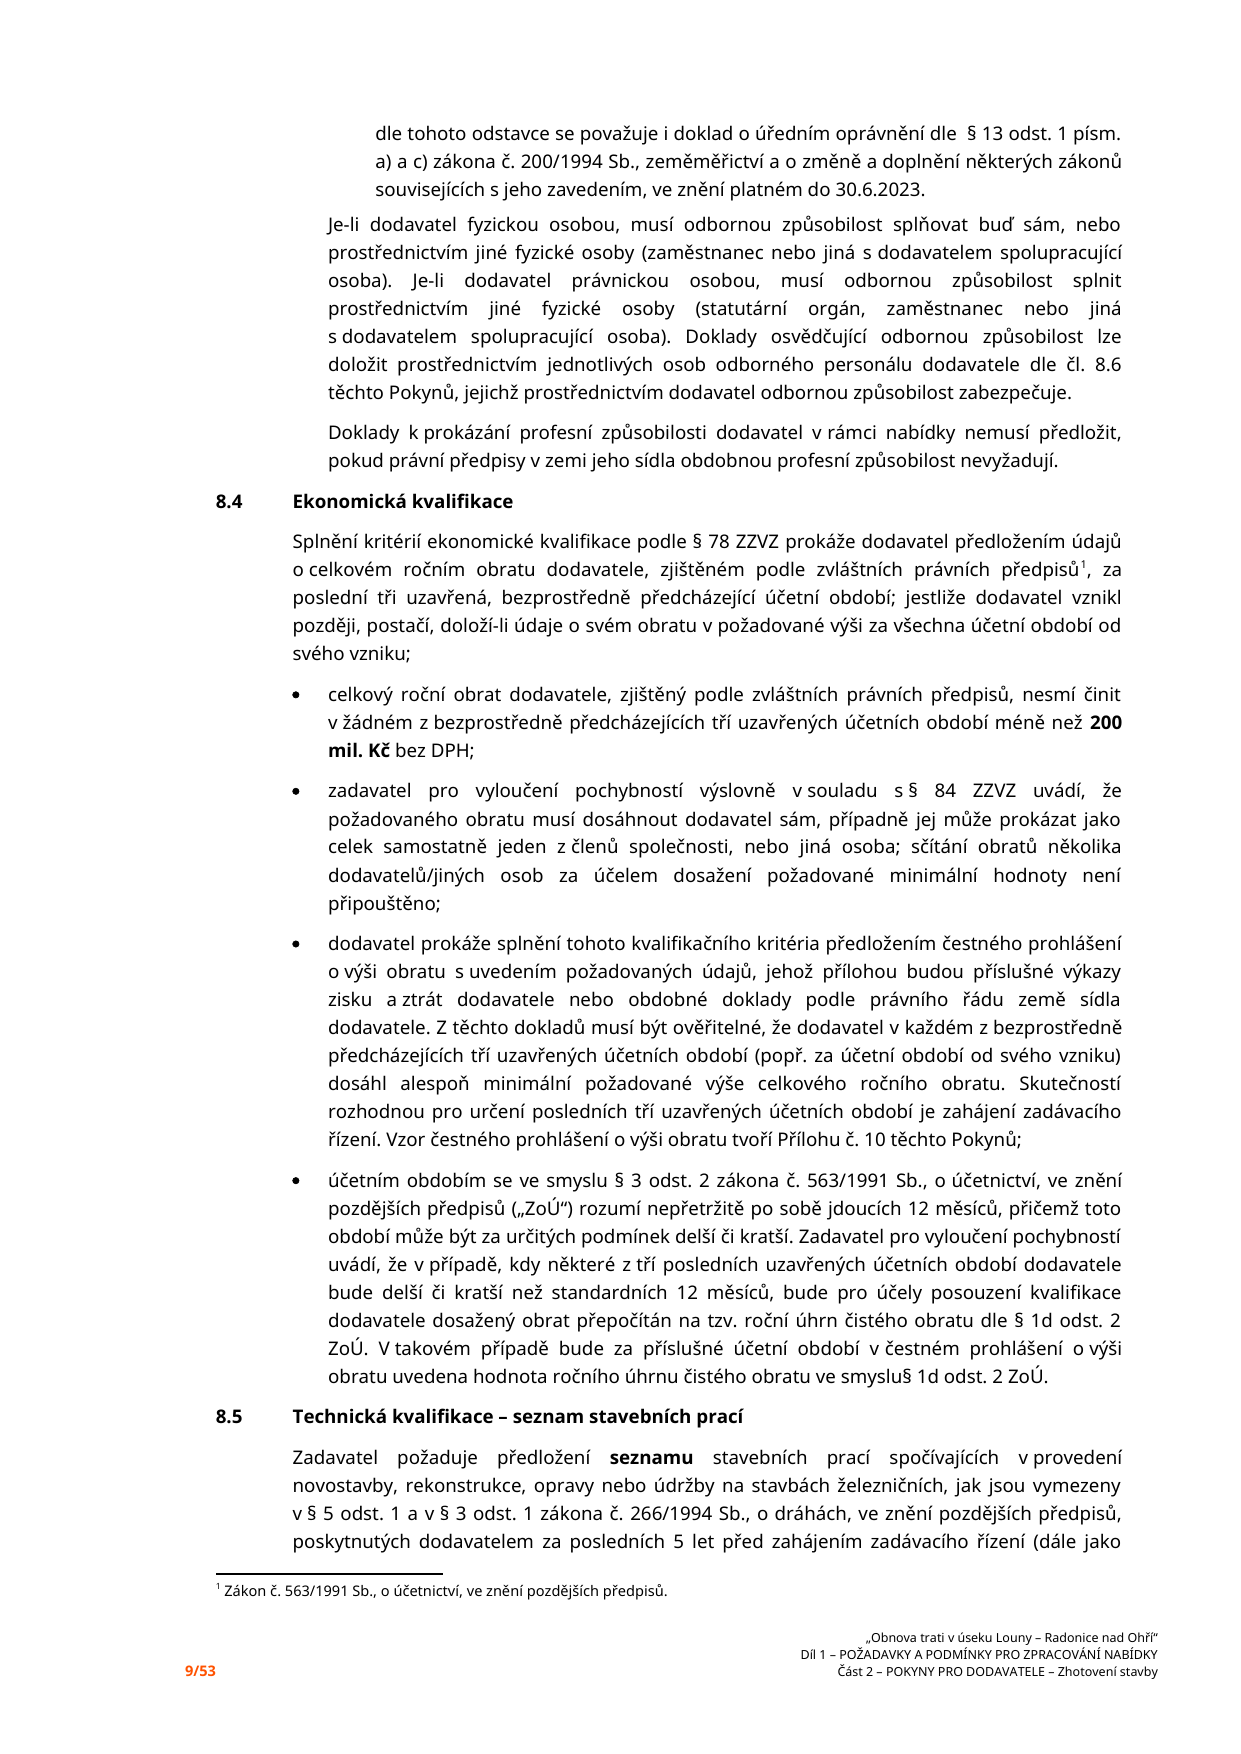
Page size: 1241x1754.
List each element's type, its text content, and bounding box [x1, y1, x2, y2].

text Technická kvalifikace – seznam stavebních prací [216, 1404, 1122, 1429]
text Doklady k prokázání profesní způsobilosti dodavatel v rámci nabídky nemusí předložit, pokud právní předpisy v zemi jeho sídla obdobnou profesní způsobilost nevyžadují. [328, 419, 1122, 473]
text Splnění kritérií ekonomické kvalifikace podle § 78 ZZVZ prokáže dodavatel předložením údajů o celkovém ročním obratu dodavatele, zjištěném podle zvláštních právních předpisů, za poslední tři uzavřená, bezprostředně předcházející účetní období; jestliže dodavatel vznikl později, postačí, doloží-li údaje o svém obratu v požadované výši za všechna účetní období od svého vzniku; [292, 529, 1122, 666]
text Ekonomická kvalifikace [216, 488, 1122, 514]
text dodavatel prokáže splnění tohoto kvalifikačního kritéria předložením čestného prohlášení o výši obratu s uvedením požadovaných údajů, jehož přílohou budou příslušné výkazy zisku a ztrát dodavatele nebo obdobné doklady podle právního řádu země sídla dodavatele. Z těchto dokladů musí být ověřitelné, že dodavatel v každém z bezprostředně předcházejících tří uzavřených účetních období (popř. za účetní období od svého vzniku) dosáhl alespoň minimální požadované výše celkového ročního obratu. Skutečností rozhodnou pro určení posledních tří uzavřených účetních období je zahájení zadávacího řízení. Vzor čestného prohlášení o výši obratu tvoří Přílohu č. 10 těchto Pokynů; [292, 930, 1122, 1152]
text účetním obdobím se ve smyslu § 3 odst. 2 zákona č. 563/1991 Sb., o účetnictví, ve znění pozdějších předpisů („ZoÚ“) rozumí nepřetržitě po sobě jdoucích 12 měsíců, přičemž toto období může být za určitých podmínek delší či kratší. Zadavatel pro vyloučení pochybností uvádí, že v případě, kdy některé z tří posledních uzavřených účetních období dodavatele bude delší či kratší než standardních 12 měsíců, bude pro účely posouzení kvalifikace dodavatele dosažený obrat přepočítán na tzv. roční úhrn čistého obratu dle § 1d odst. 2 ZoÚ. V takovém případě bude za příslušné účetní období v čestném prohlášení o výši obratu uvedena hodnota ročního úhrnu čistého obratu ve smyslu§ 1d odst. 2 ZoÚ. [292, 1167, 1122, 1389]
text Je-li dodavatel fyzickou osobou, musí odbornou způsobilost splňovat buď sám, nebo prostřednictvím jiné fyzické osoby (zaměstnanec nebo jiná s dodavatelem spolupracující osoba). Je-li dodavatel právnickou osobou, musí odbornou způsobilost splnit prostřednictvím jiné fyzické osoby (statutární orgán, zaměstnanec nebo jiná s dodavatelem spolupracující osoba). Doklady osvědčující odbornou způsobilost lze doložit prostřednictvím jednotlivých osob odborného personálu dodavatele dle čl. 8.6 těchto Pokynů, jejichž prostřednictvím dodavatel odbornou způsobilost zabezpečuje. [328, 211, 1122, 404]
text celkový roční obrat dodavatele, zjištěný podle zvláštních právních předpisů, nesmí činit v žádném z bezprostředně předcházejících tří uzavřených účetních období méně než 200 mil. Kč bez DPH; [292, 681, 1122, 763]
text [292, 1444, 1122, 1554]
text zadavatel pro vyloučení pochybností výslovně v souladu s § 84 ZZVZ uvádí, že požadovaného obratu musí dosáhnout dodavatel sám, případně jej může prokázat jako celek samostatně jeden z členů společnosti, nebo jiná osoba; sčítání obratů několika dodavatelů/jiných osob za účelem dosažení požadované minimální hodnoty není připouštěno; [292, 778, 1122, 915]
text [328, 121, 1122, 202]
